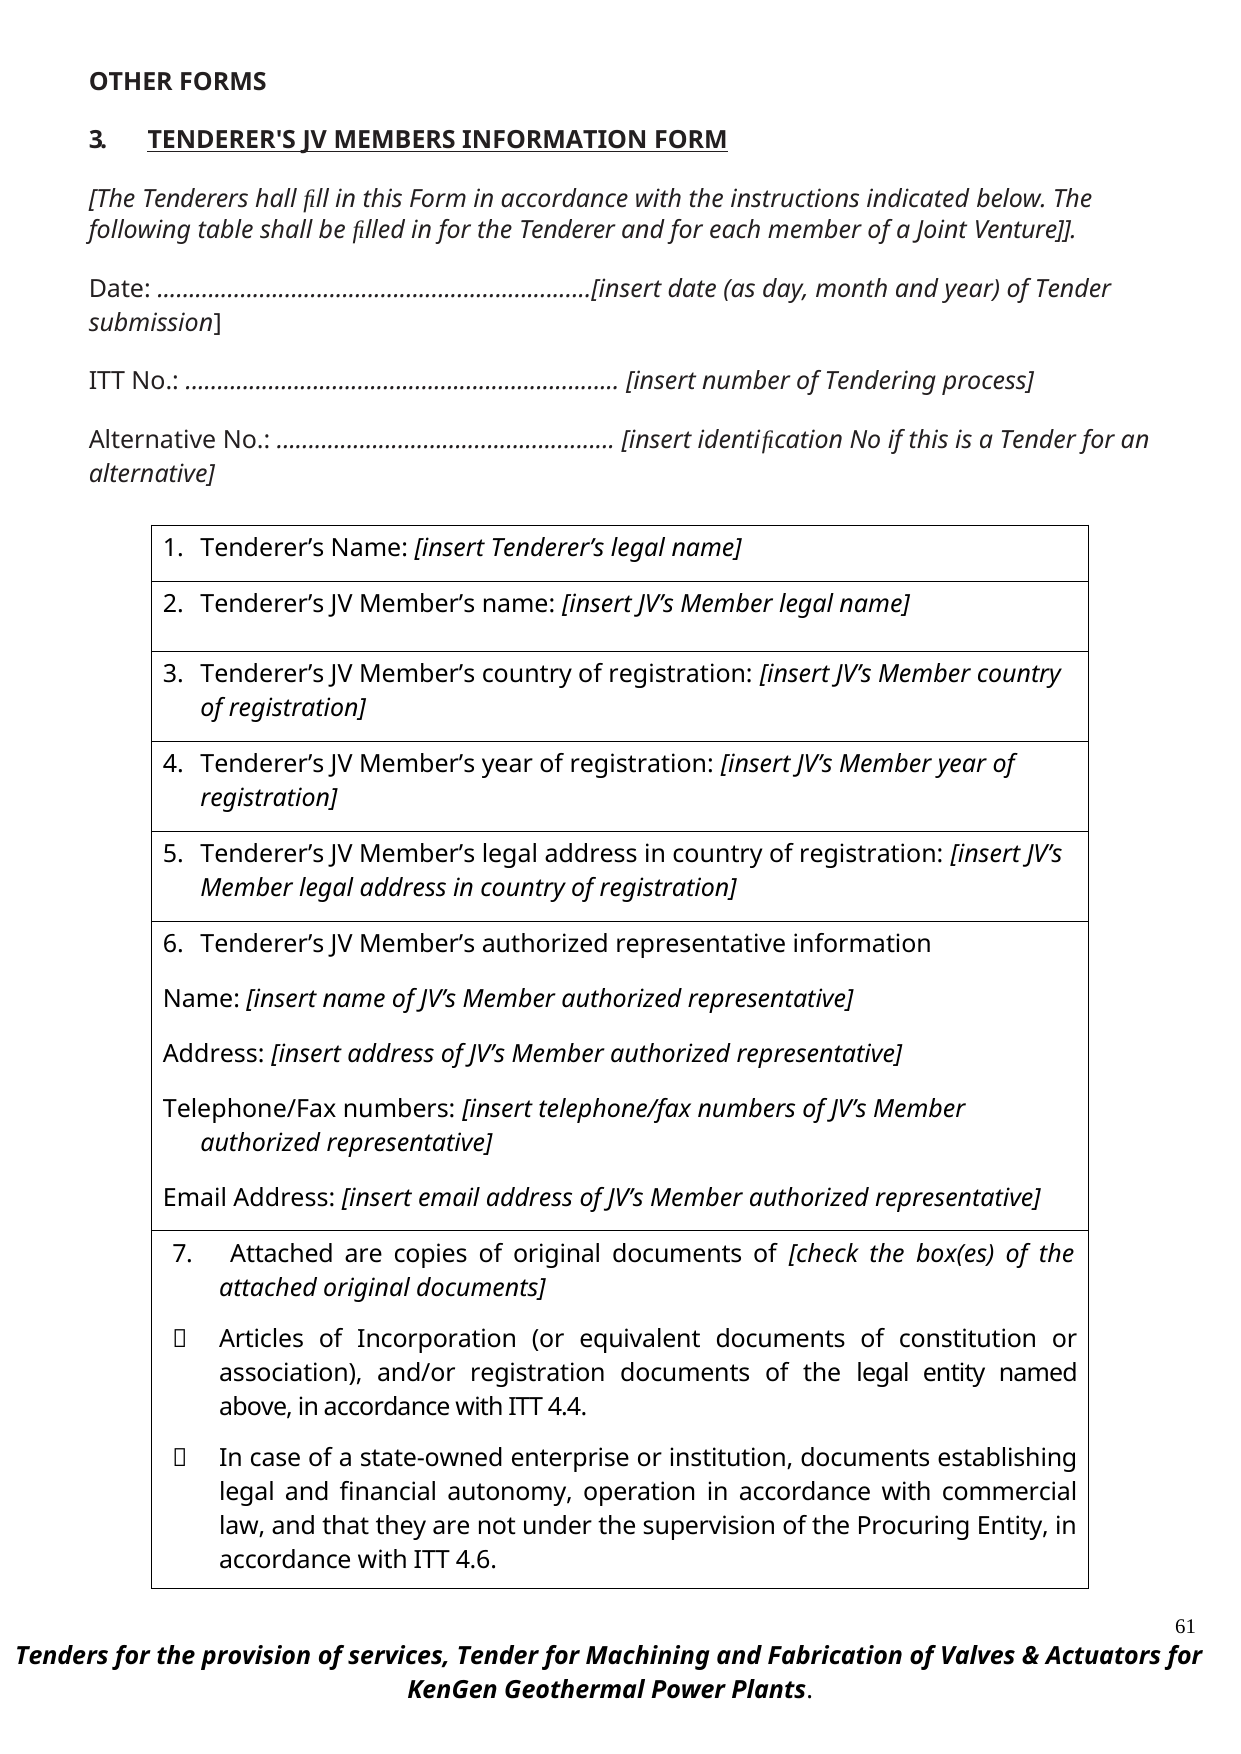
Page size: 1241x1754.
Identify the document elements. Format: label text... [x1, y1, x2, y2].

table_cell 4. Tenderer’s JV Member’s year of registration: [insert JV’s Member year of registration] [152, 742, 1088, 831]
text OTHER FORMS [88, 63, 1240, 97]
table_header 1. Tenderer’s Name: [insert Tenderer’s legal name] [152, 526, 1088, 581]
table_cell 5. Tenderer’s JV Member’s legal address in country of registration: [insert JV’s Member legal address in country of registration] [152, 832, 1088, 921]
text [The Tenderers hall ﬁll in this Form in accordance with the instructions indicated below. The following table shall be ﬁlled in for the Tenderer and for each member of a Joint Venture]]. [88, 181, 1159, 246]
text Alternative No.: ..................................................... [insert identiﬁcation No if this is a Tender for an alternative] [88, 421, 1240, 489]
table_cell 6. Tenderer’s JV Member’s authorized representative information Name: [insert name of JV’s Member authorized representative] Address: [insert address of JV’s Member authorized representative] Telephone/Fax numbers: [insert telephone/fax numbers of JV’s Member authorized representative] Email Address: [insert email address of JV’s Member authorized representative] [152, 922, 1088, 1230]
text Date: ....................................................................[insert date (as day, month and year) of Tender submission] [88, 271, 1240, 339]
list TENDERER'S JV MEMBERS INFORMATION FORM [88, 122, 1240, 156]
table_cell 7. Attached are copies of original documents of [check the box(es) of the attached original documents]  Articles of Incorporation (or equivalent documents of constitution or association), and/or registration documents of the legal entity named above, in accordance with ITT 4.4.  In case of a state-owned enterprise or institution, documents establishing legal and financial autonomy, operation in accordance with commercial law, and that they are not under the supervision of the Procuring Entity, in accordance with ITT 4.6. [152, 1231, 1088, 1588]
table_cell 3. Tenderer’s JV Member’s country of registration: [insert JV’s Member country of registration] [152, 652, 1088, 741]
text ITT No.: .................................................................... [insert number of Tendering process] [88, 363, 1240, 397]
table_cell 2. Tenderer’s JV Member’s name: [insert JV’s Member legal name] [152, 582, 1088, 651]
